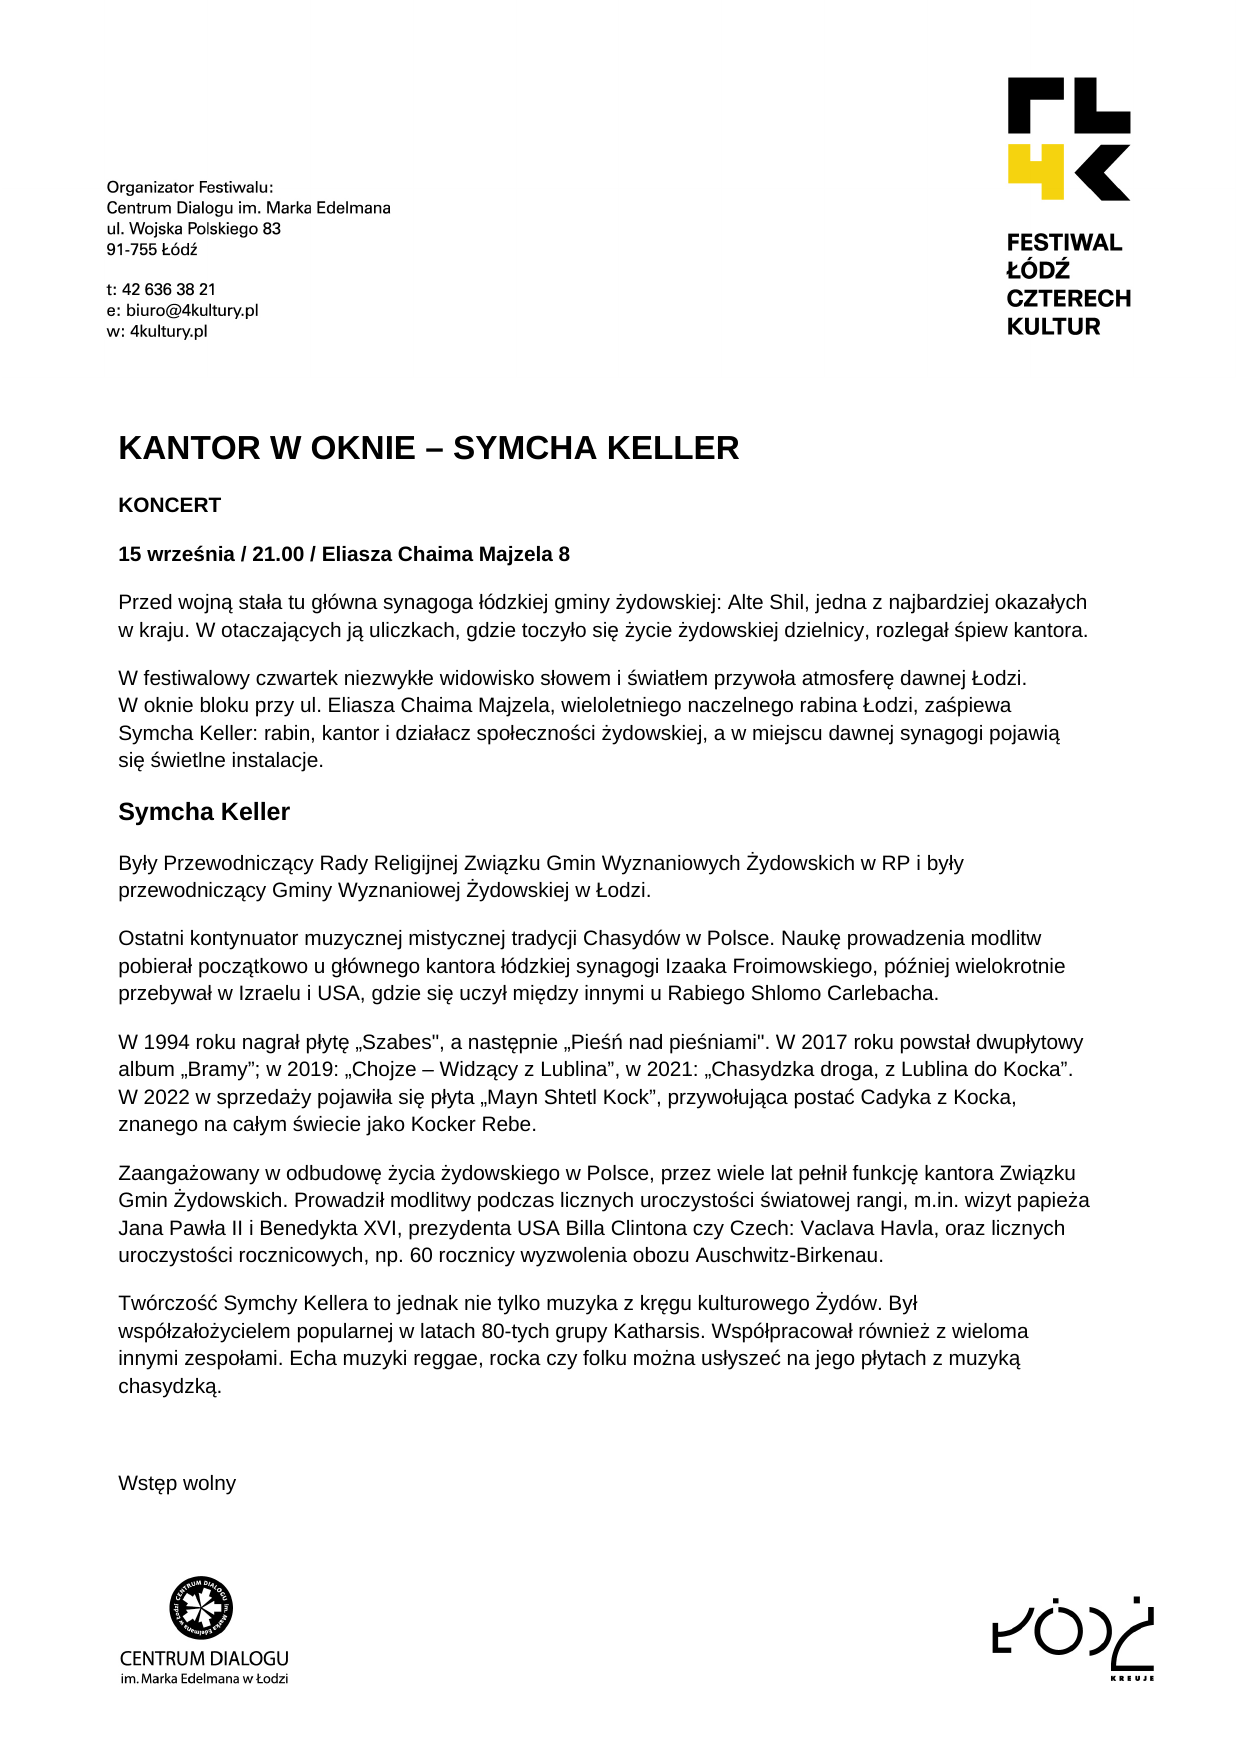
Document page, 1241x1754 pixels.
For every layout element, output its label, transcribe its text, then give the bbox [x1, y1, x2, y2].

text KANTOR W OKNIE – SYMCHA KELLER [118, 428, 1093, 467]
picture [2, 0, 1236, 378]
text Zaangażowany w odbudowę życia żydowskiego w Polsce, przez wiele lat pełnił funkcję kantora Związku Gmin Żydowskich. Prowadził modlitwy podczas licznych uroczystości światowej rangi, m.in. wizyt papieża Jana Pawła II i Benedykta XVI, prezydenta USA Billa Clintona czy Czech: Vaclava Havla, oraz licznych uroczystości rocznicowych, np. 60 rocznicy wyzwolenia obozu Auschwitz-Birkenau. [118, 1160, 1093, 1267]
text Symcha Keller [118, 797, 1093, 825]
text Wstęp wolny [118, 1470, 1093, 1494]
text Ostatni kontynuator muzycznej mistycznej tradycji Chasydów w Polsce. Naukę prowadzenia modlitw pobierał początkowo u głównego kantora łódzkiej synagogi Izaaka Froimowskiego, później wielokrotnie przebywał w Izraelu i USA, gdzie się uczył między innymi u Rabiego Shlomo Carlebacha. [118, 926, 1093, 1005]
text Przed wojną stała tu główna synagoga łódzkiej gminy żydowskiej: Alte Shil, jedna z najbardziej okazałych w kraju. W otaczających ją uliczkach, gdzie toczyło się życie żydowskiej dzielnicy, rozlegał śpiew kantora. [118, 590, 1093, 641]
text Twórczość Symchy Kellera to jednak nie tylko muzyka z kręgu kulturowego Żydów. Był współzałożycielem popularnej w latach 80-tych grupy Katharsis. Współpracował również z wieloma innymi zespołami. Echa muzyki reggae, rocka czy folku można usłyszeć na jego płytach z muzyką chasydzką. [118, 1291, 1093, 1398]
text Były Przewodniczący Rady Religijnej Związku Gmin Wyznaniowych Żydowskich w RP i były przewodniczący Gminy Wyznaniowej Żydowskiej w Łodzi. [118, 850, 1093, 902]
text 15 września / 21.00 / Eliasza Chaima Majzela 8 [118, 542, 1093, 566]
text W festiwalowy czwartek niezwykłe widowisko słowem i światłem przywoła atmosferę dawnej Łodzi. W oknie bloku przy ul. Eliasza Chaima Majzela, wieloletniego naczelnego rabina Łodzi, zaśpiewa Symcha Keller: rabin, kantor i działacz społeczności żydowskiej, a w miejscu dawnej synagogi pojawią się świetlne instalacje. [118, 666, 1093, 772]
text W 1994 roku nagrał płytę „Szabes", a następnie „Pieśń nad pieśniami". W 2017 roku powstał dwupłytowy album „Bramy”; w 2019: „Chojze – Widzący z Lublina”, w 2021: „Chasydzka droga, z Lublina do Kocka”. W 2022 w sprzedaży pojawiła się płyta „Mayn Shtetl Kock”, przywołująca postać Cadyka z Kocka, znanego na całym świecie jako Kocker Rebe. [118, 1029, 1093, 1136]
picture [0, 1536, 1241, 1752]
text KONCERT [118, 493, 1093, 517]
